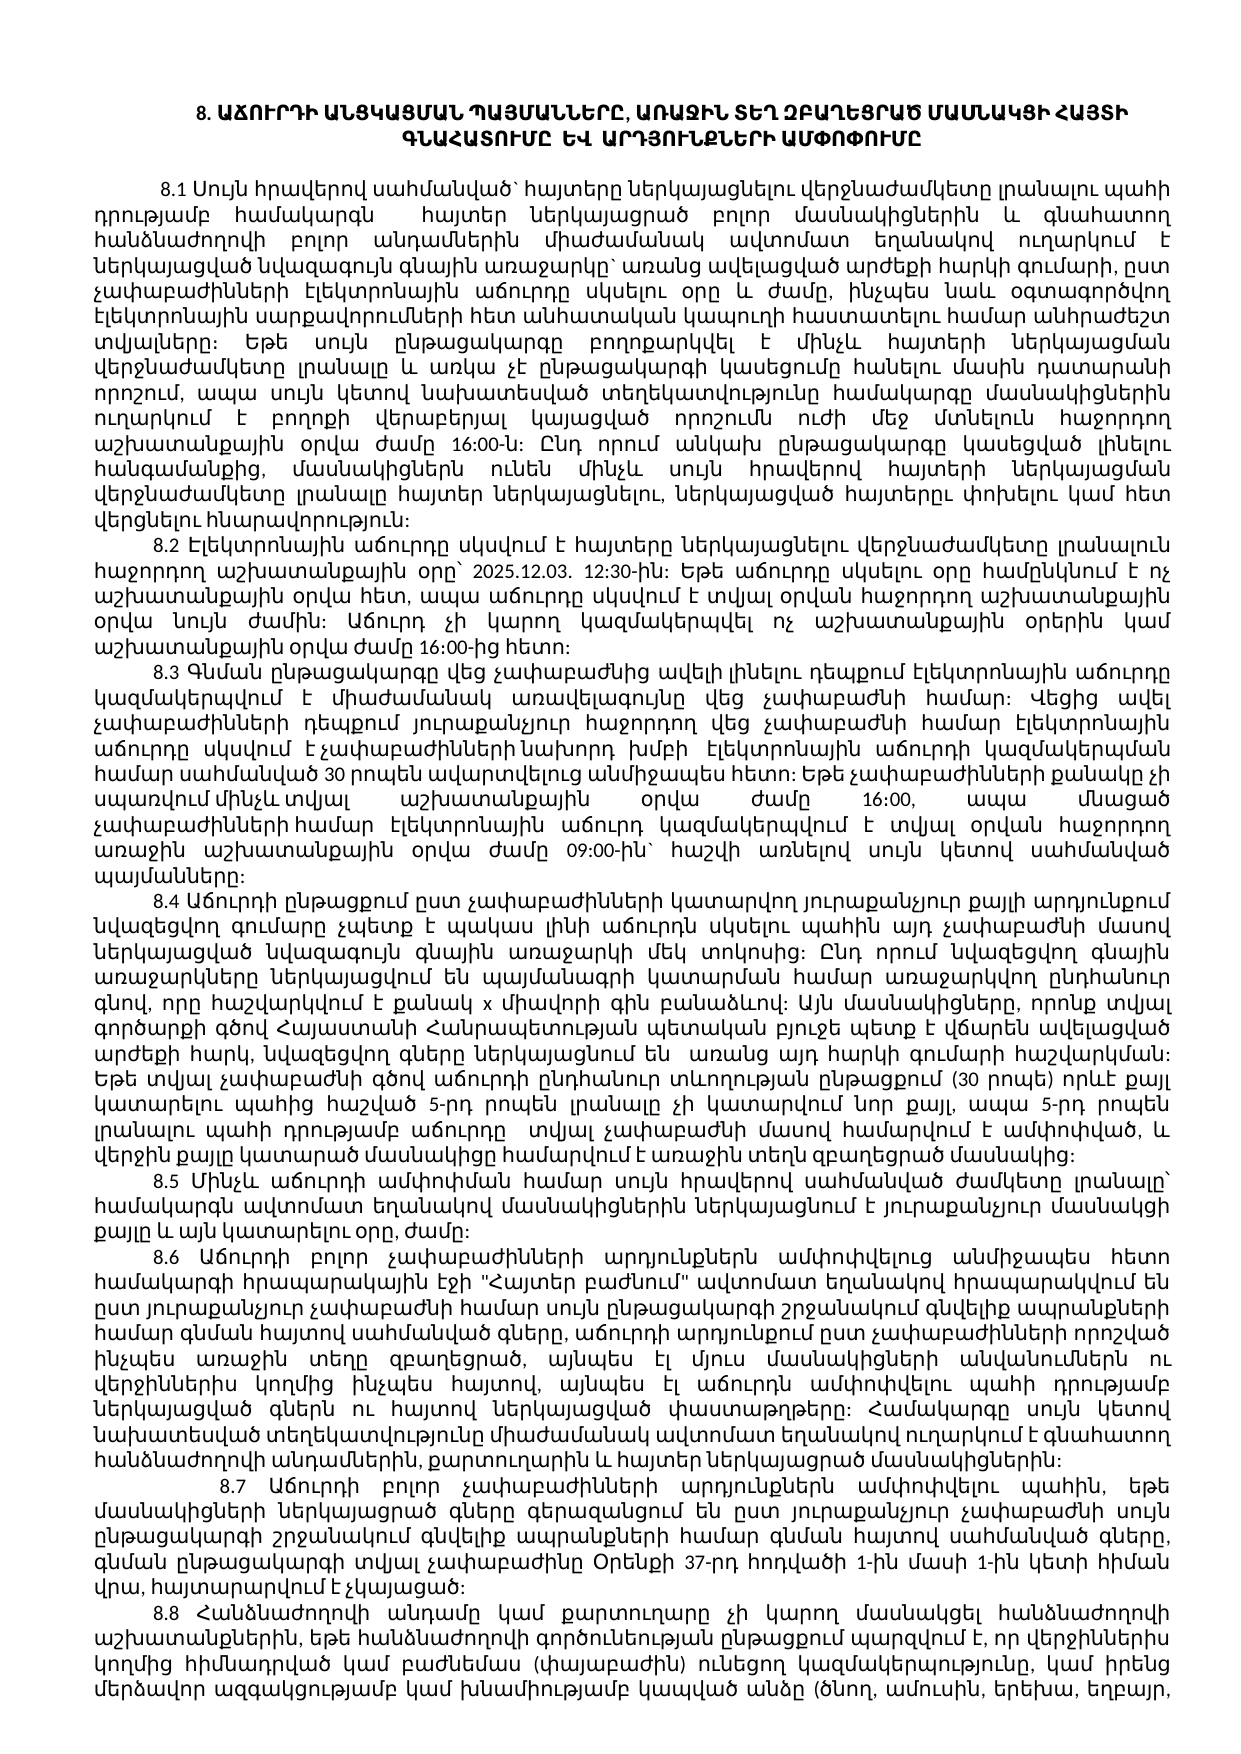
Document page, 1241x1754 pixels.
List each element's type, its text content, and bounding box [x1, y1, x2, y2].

text 8.5 Մինչև աճուրդի ամփոփման համար սույն հրավերով սահմանված ժամկետը լրանալը՝ համակարգն ավտոմատ եղանակով մասնակիցներին ներկայացնում է յուրաքանչյուր մասնակցի քայլը և այն կատարելու օրը, ժամը: [94, 1168, 1171, 1244]
text 8.3 Գնման ընթացակարգը վեց չափաբաժնից ավելի լինելու դեպքում էլեկտրոնային աճուրդը կազմակերպվում է միաժամանակ առավելագույնը վեց չափաբաժնի համար: Վեցից ավել չափաբաժինների դեպքում յուրաքանչյուր հաջորդող վեց չափաբաժնի համար էլեկտրոնային աճուրդը սկսվում է չափաբաժինների նախորդ խմբի էլեկտրոնային աճուրդի կազմակերպման համար սահմանված 30 րոպեն ավարտվելուց անմիջապես հետո: Եթե չափաբաժինների քանակը չի սպառվում մինչև տվյալ աշխատանքային օրվա ժամը 16։00, ապա մնացած չափաբաժինների համար էլեկտրոնային աճուրդ կազմակերպվում է տվյալ օրվան հաջորդող առաջին աշխատանքային օրվա ժամը 09:00-ին` հաշվի առնելով սույն կետով սահմանված պայմանները: [94, 659, 1171, 888]
text 8.2 Էլեկտրոնային աճուրդը սկսվում է հայտերը ներկայացնելու վերջնաժամկետը լրանալուն հաջորդող աշխատանքային օրը՝ 2025.12.03. 12:30 -ին: Եթե աճուրդը սկսելու օրը համընկնում է ոչ աշխատանքային օրվա հետ, ապա աճուրդը սկսվում է տվյալ օրվան հաջորդող աշխատանքային օրվա նույն ժամին: Աճուրդ չի կարող կազմակերպվել ոչ աշխատանքային օրերին կամ աշխատանքային օրվա ժամը 16։00-ից հետո: [94, 532, 1171, 659]
text ԳՆԱՀԱՏՈՒՄԸ ԵՎ ԱՐԴՅՈՒՆՔՆԵՐԻ ԱՄՓՈՓՈՒՄԸ [94, 126, 1171, 151]
text 8.4 Աճուրդի ընթացքում ըստ չափաբաժինների կատարվող յուրաքանչյուր քայլի արդյունքում նվազեցվող գումարը չպետք է պակաս լինի աճուրդն սկսելու պահին այդ չափաբաժնի մասով ներկայացված նվազագույն գնային առաջարկի մեկ տոկոսից: Ընդ որում նվազեցվող գնային առաջարկները ներկայացվում են պայմանագրի կատարման համար առաջարկվող ընդհանուր գնով, որը հաշվարկվում է քանակ x միավորի գին բանաձևով: Այն մասնակիցները, որոնք տվյալ գործարքի գծով Հայաստանի Հանրապետության պետական բյուջե պետք է վճարեն ավելացված արժեքի հարկ, նվազեցվող գները ներկայացնում են առանց այդ հարկի գումարի հաշվարկման: Եթե տվյալ չափաբաժնի գծով աճուրդի ընդհանուր տևողության ընթացքում (30 րոպե) որևէ քայլ կատարելու պահից հաշված 5-րդ րոպեն լրանալը չի կատարվում նոր քայլ, ապա 5-րդ րոպեն լրանալու պահի դրությամբ աճուրդը տվյալ չափաբաժնի մասով համարվում է ամփոփված, և վերջին քայլը կատարած մասնակիցը համարվում է առաջին տեղն զբաղեցրած մասնակից: [94, 888, 1171, 1168]
text 8.1 Սույն հրավերով սահմանված` հայտերը ներկայացնելու վերջնաժամկետը լրանալու պահի դրությամբ համակարգն հայտեր ներկայացրած բոլոր մասնակիցներին և գնահատող հանձնաժողովի բոլոր անդամներին միաժամանակ ավտոմատ եղանակով ուղարկում է ներկայացված նվազագույն գնային առաջարկը` առանց ավելացված արժեքի հարկի գումարի, ըստ չափաբաժինների էլեկտրոնային աճուրդը սկսելու օրը և ժամը, ինչպես նաև օգտագործվող էլեկտրոնային սարքավորումների հետ անհատական կապուղի հաստատելու համար անհրաժեշտ տվյալները։ Եթե սույն ընթացակարգը բողոքարկվել է մինչև հայտերի ներկայացման վերջնաժամկետը լրանալը և առկա չէ ընթացակարգի կասեցումը հանելու մասին դատարանի որոշում, ապա սույն կետով նախատեսված տեղեկատվությունը համակարգը մասնակիցներին ուղարկում է բողոքի վերաբերյալ կայացված որոշումն ուժի մեջ մտնելուն հաջորդող աշխատանքային օրվա ժամը 16:00-ն: Ընդ որում անկախ ընթացակարգը կասեցված լինելու հանգամանքից, մասնակիցներն ունեն մինչև սույն հրավերով հայտերի ներկայացման վերջնաժամկետը լրանալը հայտեր ներկայացնելու, ներկայացված հայտերըւ փոխելու կամ հետ վերցնելու հնարավորություն: [94, 177, 1171, 532]
text 8. ԱՃՈՒՐԴԻ ԱՆՑԿԱՑՄԱՆ ՊԱՅՄԱՆՆԵՐԸ, ԱՌԱՋԻՆ ՏԵՂ ԶԲԱՂԵՑՐԱԾ ՄԱՍՆԱԿՑԻ ՀԱՅՏԻ [94, 100, 1171, 126]
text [94, 1600, 1171, 1702]
text 8.7 Աճուրդի բոլոր չափաբաժինների արդյունքներն ամփոփվելու պահին, եթե մասնակիցների ներկայացրած գները գերազանցում են ըստ յուրաքանչյուր չափաբաժնի սույն ընթացակարգի շրջանակում գնվելիք ապրանքների համար գնման հայտով սահմանված գները, գնման ընթացակարգի տվյալ չափաբաժինը Օրենքի 37-րդ հոդվածի 1-ին մասի 1-ին կետի հիման վրա, հայտարարվում է չկայացած: [94, 1473, 1171, 1600]
text 8.6 Աճուրդի բոլոր չափաբաժինների արդյունքներն ամփոփվելուց անմիջապես հետո համակարգի հրապարակային էջի "Հայտեր բաժնում" ավտոմատ եղանակով հրապարակվում են ըստ յուրաքանչյուր չափաբաժնի համար սույն ընթացակարգի շրջանակում գնվելիք ապրանքների համար գնման հայտով սահմանված գները, աճուրդի արդյունքում ըստ չափաբաժինների որոշված ինչպես առաջին տեղը զբաղեցրած, այնպես էլ մյուս մասնակիցների անվանումներն ու վերջիններիս կողմից ինչպես հայտով, այնպես էլ աճուրդն ամփոփվելու պահի դրությամբ ներկայացված գներն ու հայտով ներկայացված փաստաթղթերը: Համակարգը սույն կետով նախատեսված տեղեկատվությունը միաժամանակ ավտոմատ եղանակով ուղարկում է գնահատող հանձնաժողովի անդամներին, քարտուղարին և հայտեր ներկայացրած մասնակիցներին: [94, 1244, 1171, 1473]
